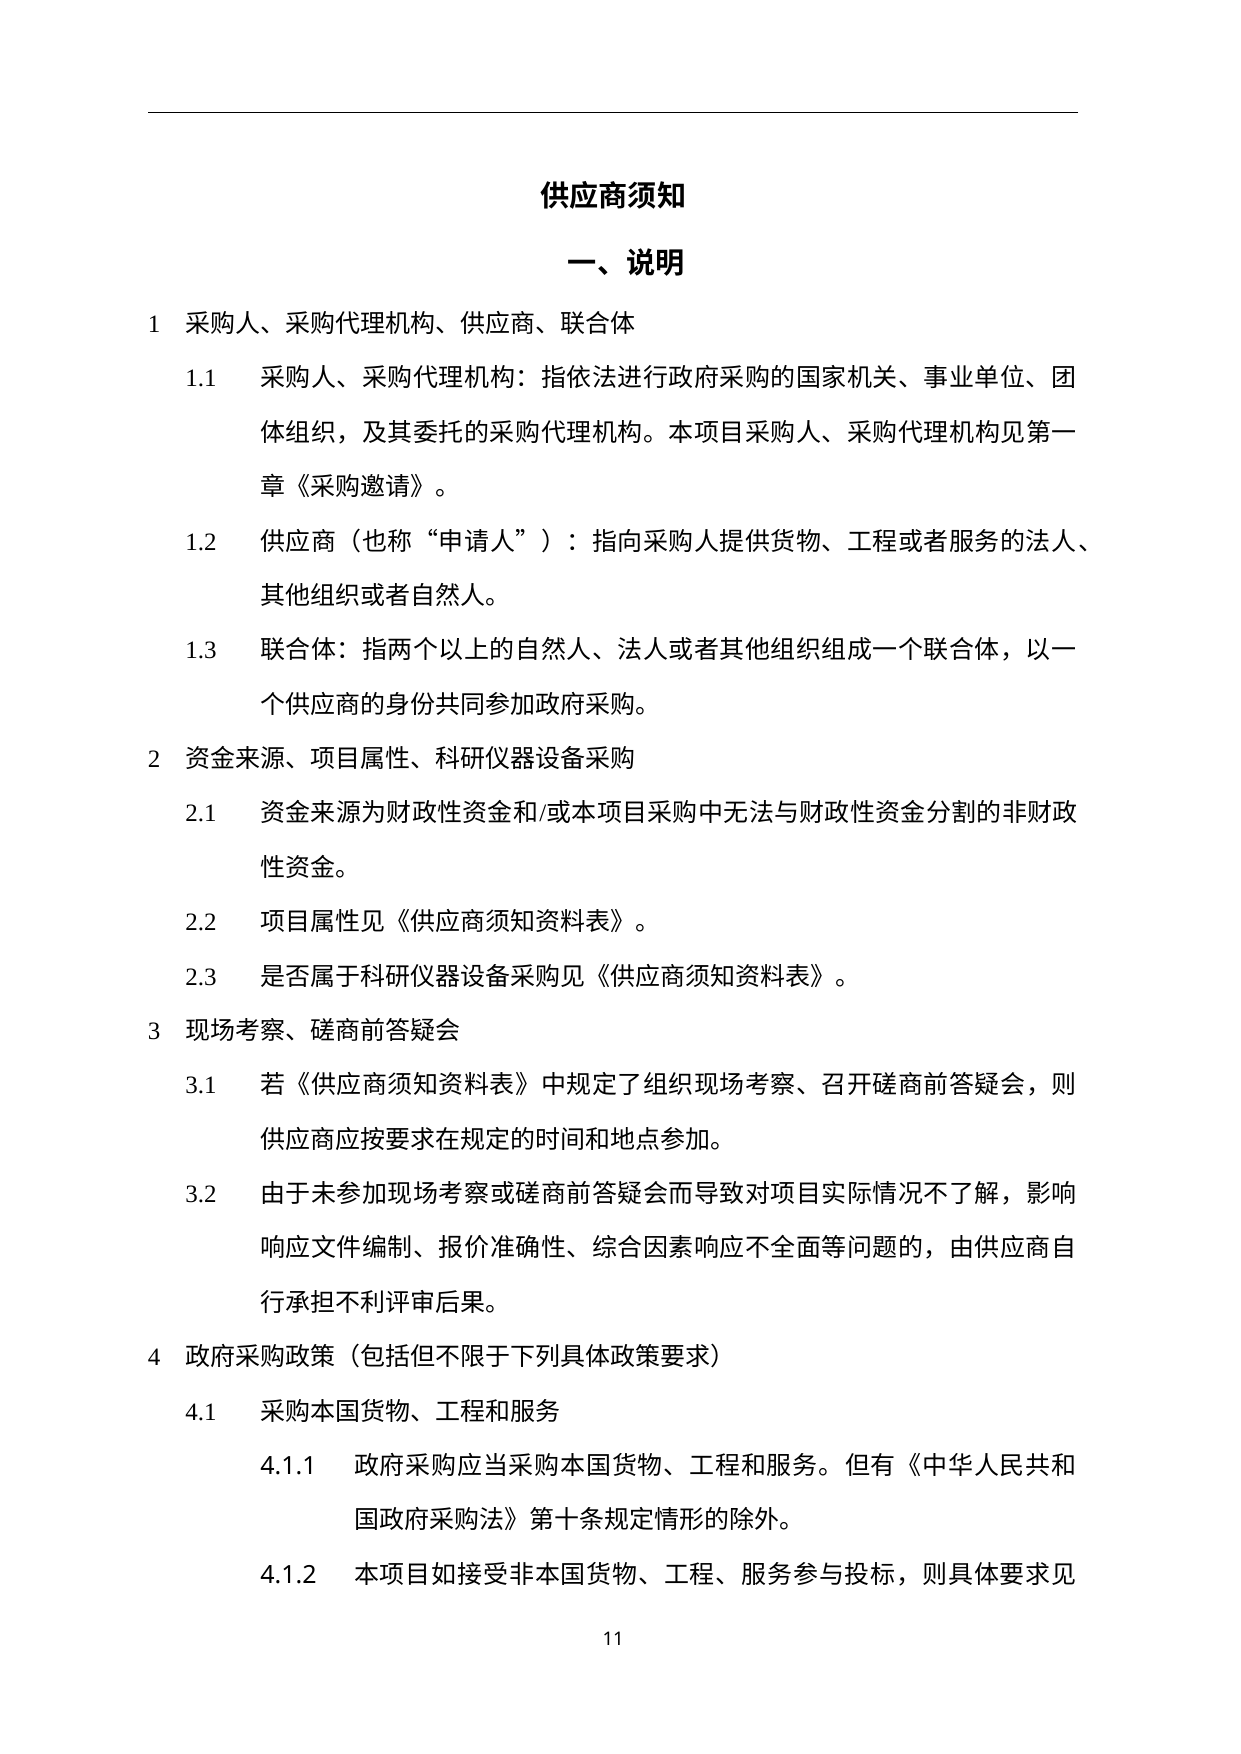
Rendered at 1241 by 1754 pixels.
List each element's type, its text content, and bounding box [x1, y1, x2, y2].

list 政府采购政策（包括但不限于下列具体政策要求） [148, 1337, 1078, 1373]
subtitle 一、说明 [148, 240, 1078, 282]
list 是否属于科研仪器设备采购见《供应商须知资料表》。 [185, 956, 1078, 992]
list 采购人、采购代理机构、供应商、联合体 [148, 303, 1078, 340]
list 由于未参加现场考察或磋商前答疑会而导致对项目实际情况不了解，影响响应文件编制、报价准确性、综合因素响应不全面等问题的，由供应商自行承担不利评审后果。 [185, 1173, 1078, 1318]
list 供应商（也称“申请人”）：指向采购人提供货物、工程或者服务的法人、其他组织或者自然人。 [185, 521, 1078, 612]
list 采购本国货物、工程和服务 [185, 1391, 1078, 1427]
list 项目属性见《供应商须知资料表》。 [185, 902, 1078, 938]
list 采购人、采购代理机构：指依法进行政府采购的国家机关、事业单位、团体组织，及其委托的采购代理机构。本项目采购人、采购代理机构见第一章《采购邀请》。 [185, 358, 1078, 503]
list 资金来源为财政性资金和/或本项目采购中无法与财政性资金分割的非财政性资金。 [185, 793, 1078, 883]
list 现场考察、磋商前答疑会 [148, 1010, 1078, 1047]
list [260, 1554, 1078, 1590]
list 政府采购应当采购本国货物、工程和服务。但有《中华人民共和国政府采购法》第十条规定情形的除外。 [260, 1445, 1078, 1536]
list 资金来源、项目属性、科研仪器设备采购 [148, 738, 1078, 775]
list 若《供应商须知资料表》中规定了组织现场考察、召开磋商前答疑会，则供应商应按要求在规定的时间和地点参加。 [185, 1065, 1078, 1155]
text 供应商须知 [148, 173, 1078, 215]
list 联合体：指两个以上的自然人、法人或者其他组织组成一个联合体，以一个供应商的身份共同参加政府采购。 [185, 630, 1078, 720]
